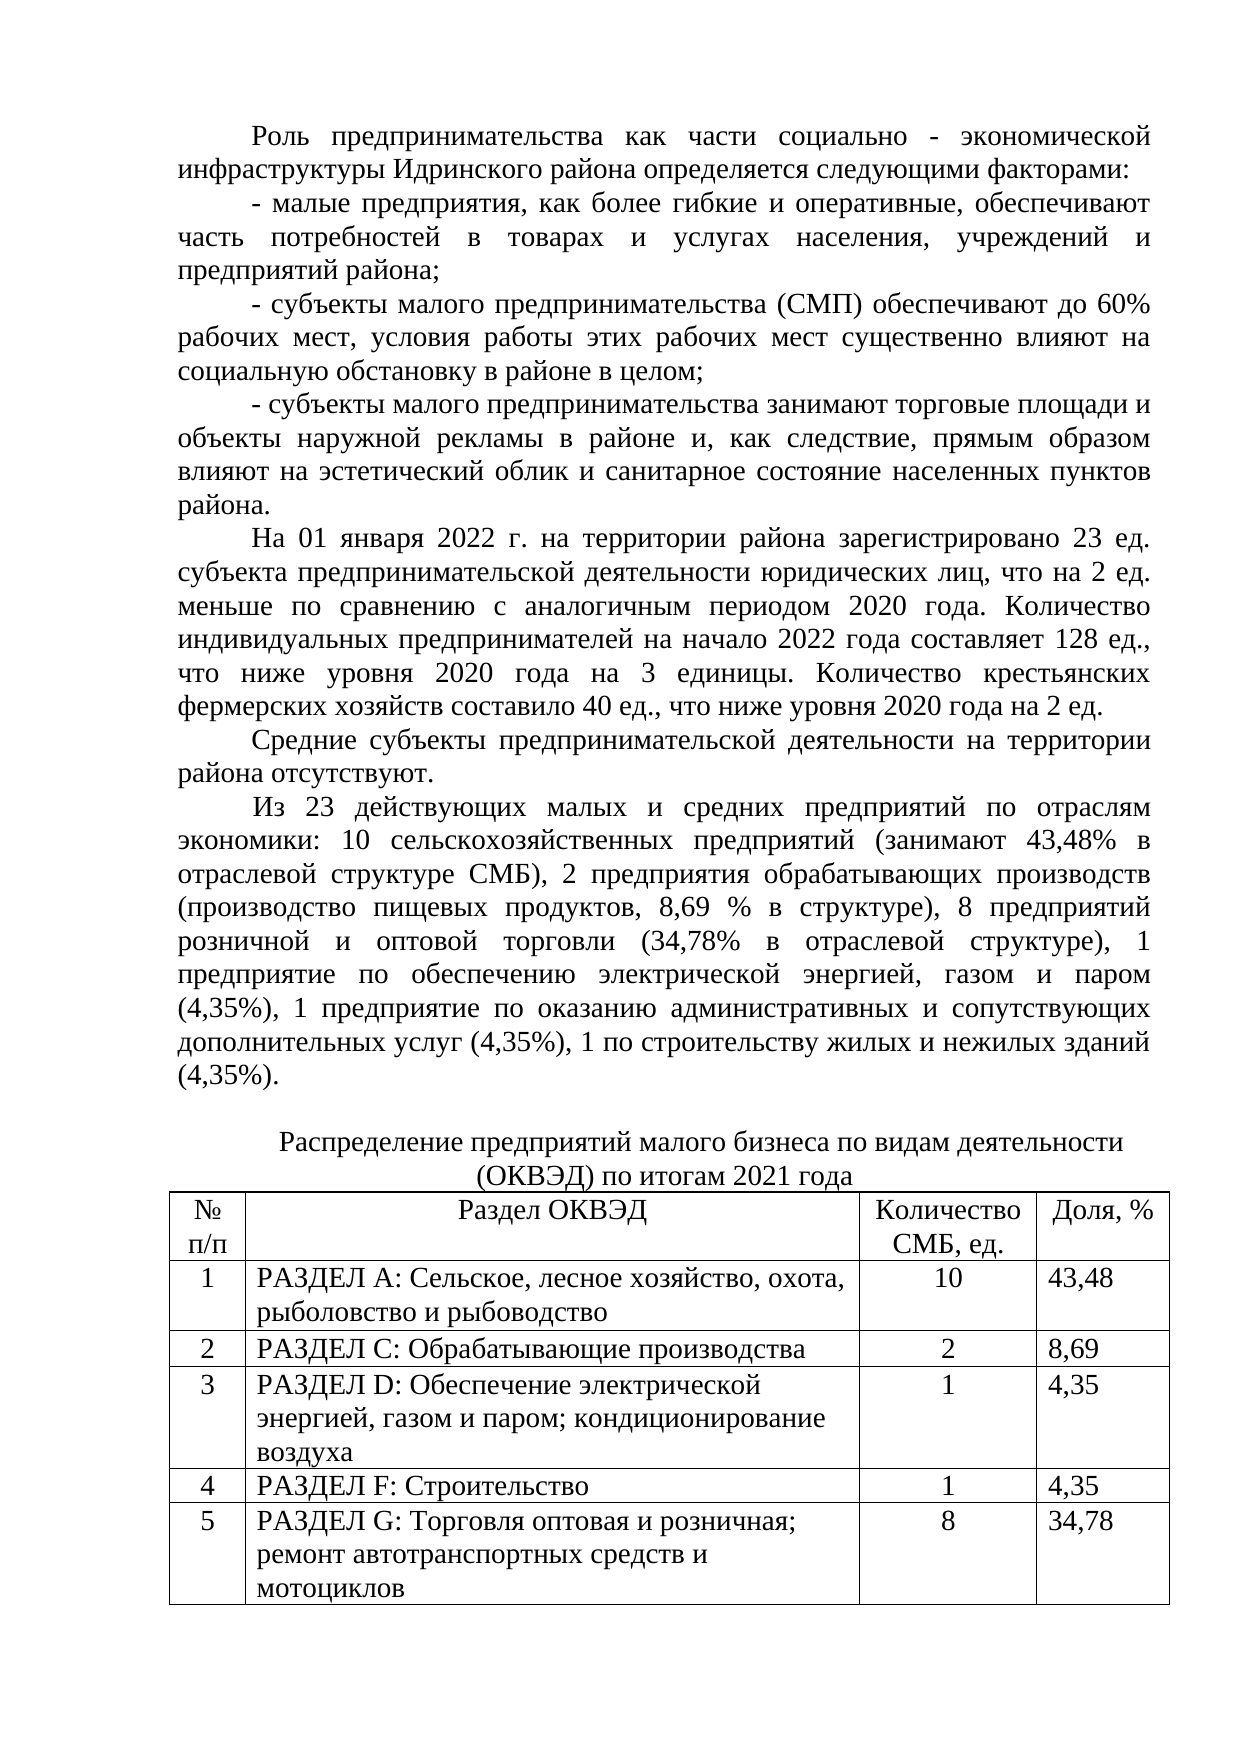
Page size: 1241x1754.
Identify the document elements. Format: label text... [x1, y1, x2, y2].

text Распределение предприятий малого бизнеса по видам деятельности (ОКВЭД) по итогам 2021 года [177, 1124, 1152, 1191]
table_cell 4,35 [1037, 1367, 1169, 1467]
text На 01 января 2022 г. на территории района зарегистрировано 23 ед. субъекта предпринимательской деятельности юридических лиц, что на 2 ед. меньше по сравнению с аналогичным периодом 2020 года. Количество индивидуальных предпринимателей на начало 2022 года составляет 128 ед., что ниже уровня 2020 года на 3 единицы. Количество крестьянских фермерских хозяйств составило 40 ед., что ниже уровня 2020 года на 2 ед. [177, 521, 1152, 722]
text Средние субъекты предпринимательской деятельности на территории района отсутствуют. [177, 722, 1152, 789]
table_cell 1 [170, 1261, 245, 1330]
table_cell 5 [170, 1503, 245, 1604]
table_cell 8 [860, 1503, 1036, 1604]
table_cell 34,78 [1037, 1503, 1169, 1604]
table_cell 2 [860, 1331, 1036, 1366]
table_cell 4 [170, 1469, 245, 1502]
text Из 23 действующих малых и средних предприятий по отраслям экономики: 10 сельскохозяйственных предприятий (занимают 43,48% в отраслевой структуре СМБ), 2 предприятия обрабатывающих производств (производство пищевых продуктов, 8,69 % в структуре), 8 предприятий розничной и оптовой торговли (34,78% в отраслевой структуре), 1 предприятие по обеспечению электрической энергией, газом и паром (4,35%), 1 предприятие по оказанию административных и сопутствующих дополнительных услуг (4,35%), 1 по строительству жилых и нежилых зданий (4,35%). [177, 789, 1152, 1091]
table_cell 8,69 [1037, 1331, 1169, 1366]
table_cell 1 [860, 1469, 1036, 1502]
table_cell 1 [860, 1367, 1036, 1467]
table_cell РАЗДЕЛ D: Обеспечение электрической энергией, газом и паром; кондиционирование воздуха [246, 1367, 859, 1467]
table_cell 43,48 [1037, 1261, 1169, 1330]
table_header Доля, % [1037, 1193, 1169, 1259]
text - субъекты малого предпринимательства (СМП) обеспечивают до 60% рабочих мест, условия работы этих рабочих мест существенно влияют на социальную обстановку в районе в целом; [177, 286, 1152, 386]
table_header Количество СМБ, ед. [860, 1193, 1036, 1259]
text - субъекты малого предпринимательства занимают торговые площади и объекты наружной рекламы в районе и, как следствие, прямым образом влияют на эстетический облик и санитарное состояние населенных пунктов района. [177, 386, 1152, 521]
text - малые предприятия, как более гибкие и оперативные, обеспечивают часть потребностей в товарах и услугах населения, учреждений и предприятий района; [177, 185, 1152, 286]
table_cell РАЗДЕЛ А: Сельское, лесное хозяйство, охота, рыболовство и рыбоводство [246, 1261, 859, 1330]
table_cell 3 [170, 1367, 245, 1467]
table_cell РАЗДЕЛ F: Строительство [246, 1469, 859, 1502]
table_cell РАЗДЕЛ G: Торговля оптовая и розничная; ремонт автотранспортных средств и мотоциклов [246, 1503, 859, 1604]
table_cell 2 [170, 1331, 245, 1366]
table_cell 4,35 [1037, 1469, 1169, 1502]
table_header Раздел ОКВЭД [246, 1193, 859, 1259]
table_header № п/п [170, 1193, 245, 1259]
table_cell РАЗДЕЛ С: Обрабатывающие производства [246, 1331, 859, 1366]
text Роль предпринимательства как части социально - экономической инфраструктуры Идринского района определяется следующими факторами: [177, 118, 1152, 185]
table_cell 10 [860, 1261, 1036, 1330]
